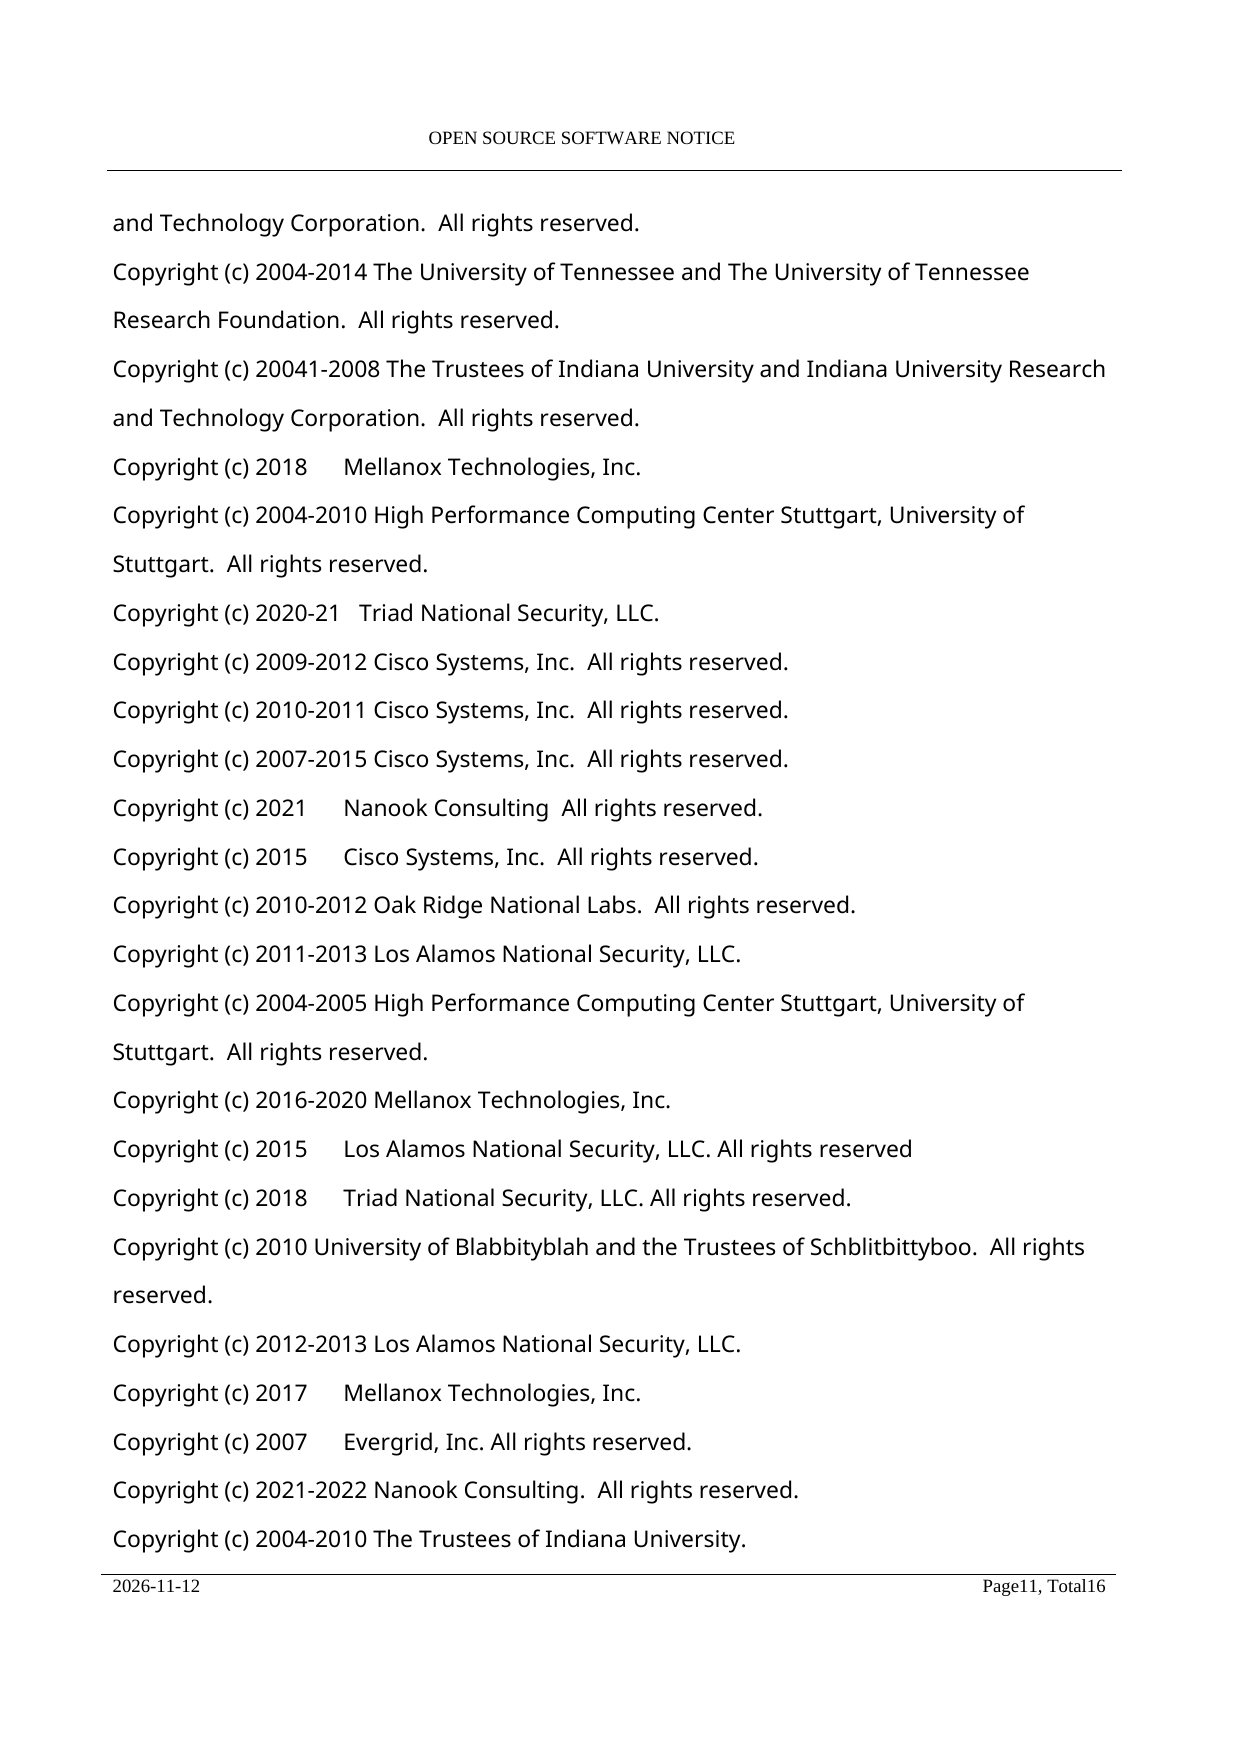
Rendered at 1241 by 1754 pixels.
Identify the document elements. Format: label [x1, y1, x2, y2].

text [112, 206, 1128, 1555]
